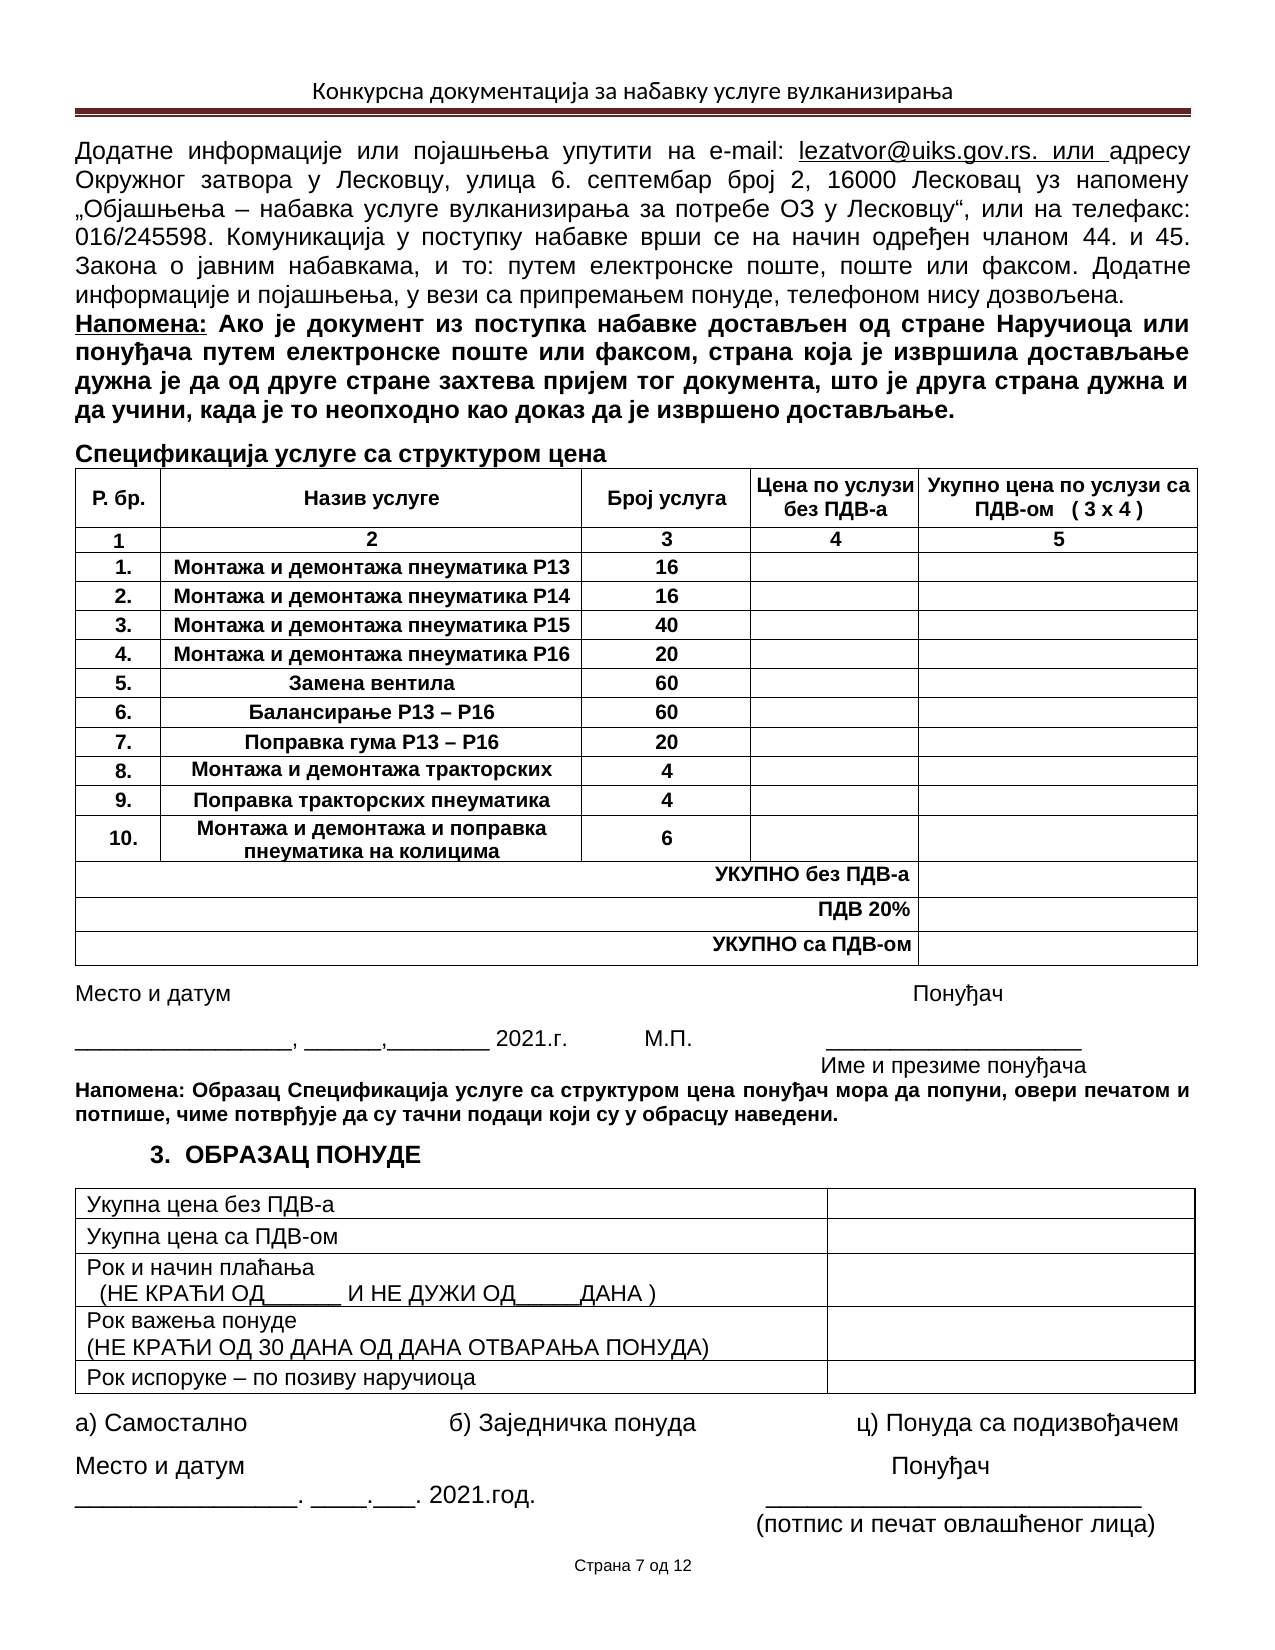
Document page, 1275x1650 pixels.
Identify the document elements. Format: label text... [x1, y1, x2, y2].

table_cell 2. [76, 582, 160, 610]
table_cell Замена вентила [161, 669, 581, 697]
table_cell [828, 1254, 1194, 1306]
table_header Укупна цена без ПДВ-а [76, 1189, 827, 1218]
text Место и датум Понуђач [75, 1451, 1191, 1480]
table_cell Монтажа и демонтажа пнеуматика Р15 [161, 611, 581, 638]
table_cell 4 [582, 786, 750, 815]
table_cell [828, 1307, 1194, 1360]
text Место и датум Понуђач [75, 980, 1191, 1006]
table_header Р. бр. [76, 469, 160, 526]
table_cell [919, 669, 1197, 697]
table_cell [919, 898, 1197, 931]
table_cell 8. [76, 757, 160, 785]
table_cell Поправка гума Р13 – Р16 [161, 728, 581, 756]
table_cell [919, 728, 1197, 756]
table_cell [751, 640, 918, 668]
table_cell 6 [582, 816, 750, 861]
table_cell [751, 698, 918, 727]
table_cell Рок важења понуде (НЕ КРАЋИ ОД 30 ДАНА ОД ДАНА ОТВАРАЊА ПОНУДА) [76, 1307, 827, 1360]
table_cell [919, 932, 1197, 965]
table_cell [751, 757, 918, 785]
text Напомена: Ако је документ из поступка набавке достављен од стране Наручиоца или понуђача путем електронске поште или факсом, страна која је извршила достављање дужна је да од друге стране захтева пријем тог документа, што је друга страна дужна и да учини, када је то неопходно као доказ да је извршено достављање. [75, 309, 1191, 424]
text 3. ОБРАЗАЦ ПОНУДЕ [150, 1140, 1275, 1169]
table_cell 16 [582, 582, 750, 610]
table_cell [919, 862, 1197, 897]
table_cell 2 [161, 528, 581, 552]
table_cell [751, 553, 918, 581]
table_cell 6. [76, 698, 160, 727]
table_cell Монтажа и демонтажа пнеуматика Р16 [161, 640, 581, 668]
table_cell 9. [76, 786, 160, 815]
text _________________, ______,________ 2021.г. М.П. ____________________ [75, 1025, 1191, 1052]
table_cell 20 [582, 728, 750, 756]
table_cell Монтажа и демонтажа пнеуматика Р14 [161, 582, 581, 610]
table_cell 4 [751, 528, 918, 552]
text (потпис и печат овлашћеног лица) [75, 1509, 1191, 1537]
table_cell [751, 786, 918, 815]
table_cell Укупна цена са ПДВ-ом [76, 1219, 827, 1252]
table_cell [919, 786, 1197, 815]
text Додатне информације или појашњења упутити на e-mail: lezatvor@uiks.gov.rs. или адресу Окружног затвора у Лесковцу, улица 6. септембар број 2, 16000 Лесковац уз напомену „Објашњења – набавка услуге вулканизирања за потребе ОЗ у Лесковцу“, или на телефакс: 016/245598. Комуникација у поступку набавке врши се на начин одређен чланом 44. и 45. Закона о јавним набавкама, и то: путем електронске поште, поште или факсом. Додатне информације и појашњења, у вези са припремањем понуде, телефоном нису дозвољена. [75, 136, 1191, 309]
table_cell Рок и начин плаћања (НЕ КРАЋИ ОД______ И НЕ ДУЖИ ОД_____ДАНА ) [76, 1254, 827, 1306]
table_cell 16 [582, 553, 750, 581]
table_cell [828, 1219, 1194, 1252]
table_cell 5. [76, 669, 160, 697]
text Напомена: Образац Спецификација услуге са структуром цена понуђач мора да попуни, овери печатом и потпише, чиме потврђује да су тачни подаци који су у обрасцу наведени. [75, 1078, 1191, 1126]
table_header Назив услуге [161, 469, 581, 526]
table_cell 40 [582, 611, 750, 638]
table_cell [919, 698, 1197, 727]
table_cell УКУПНО без ПДВ-а [76, 862, 918, 897]
table_cell [919, 611, 1197, 638]
table_cell 60 [582, 669, 750, 697]
table_cell [919, 816, 1197, 861]
text Спецификација услуге са структуром цена [75, 439, 1266, 468]
table_header Цена по услузи без ПДВ-а [751, 469, 918, 526]
table_header Број услуга [582, 469, 750, 526]
table_cell [751, 816, 918, 861]
table_cell 7. [76, 728, 160, 756]
table_cell Поправка тракторских пнеуматика [161, 786, 581, 815]
table_cell [919, 553, 1197, 581]
table_cell 3. [76, 611, 160, 638]
table_cell Монтажа и демонтажа и поправка пнеуматика на колицима [161, 816, 581, 861]
table_cell 20 [582, 640, 750, 668]
table_cell 10. [76, 816, 160, 861]
text ________________. ____.___. 2021.год. ___________________________ [75, 1480, 1191, 1509]
table_cell 4 [582, 757, 750, 785]
table_cell [751, 582, 918, 610]
table_cell Монтажа и демонтажа тракторских пнеуматика [161, 757, 581, 785]
table_cell Рок испоруке – по позиву наручиоца [76, 1361, 827, 1393]
table_cell Балансирање Р13 – Р16 [161, 698, 581, 727]
table_cell 5 [919, 528, 1197, 552]
table_cell [919, 757, 1197, 785]
table_header [828, 1189, 1194, 1218]
table_cell 1 [76, 528, 160, 552]
table_cell [751, 728, 918, 756]
table_header Укупно цена по услузи са ПДВ-ом ( 3 х 4 ) [919, 469, 1197, 526]
text а) Самостално б) Заједничка понуда ц) Понуда са подизвођачем [75, 1408, 1191, 1437]
table_cell Монтажа и демонтажа пнеуматика Р13 [161, 553, 581, 581]
table_cell ПДВ 20% [76, 898, 918, 931]
table_cell 60 [582, 698, 750, 727]
table_cell [919, 582, 1197, 610]
table_cell 1. [76, 553, 160, 581]
table_cell УКУПНО са ПДВ-ом [76, 932, 918, 965]
table_cell 3 [582, 528, 750, 552]
table_cell [751, 611, 918, 638]
text Име и презиме понуђача [104, 1052, 1191, 1078]
table_cell 4. [76, 640, 160, 668]
table_cell [919, 640, 1197, 668]
table_cell [828, 1361, 1194, 1393]
table_cell [751, 669, 918, 697]
